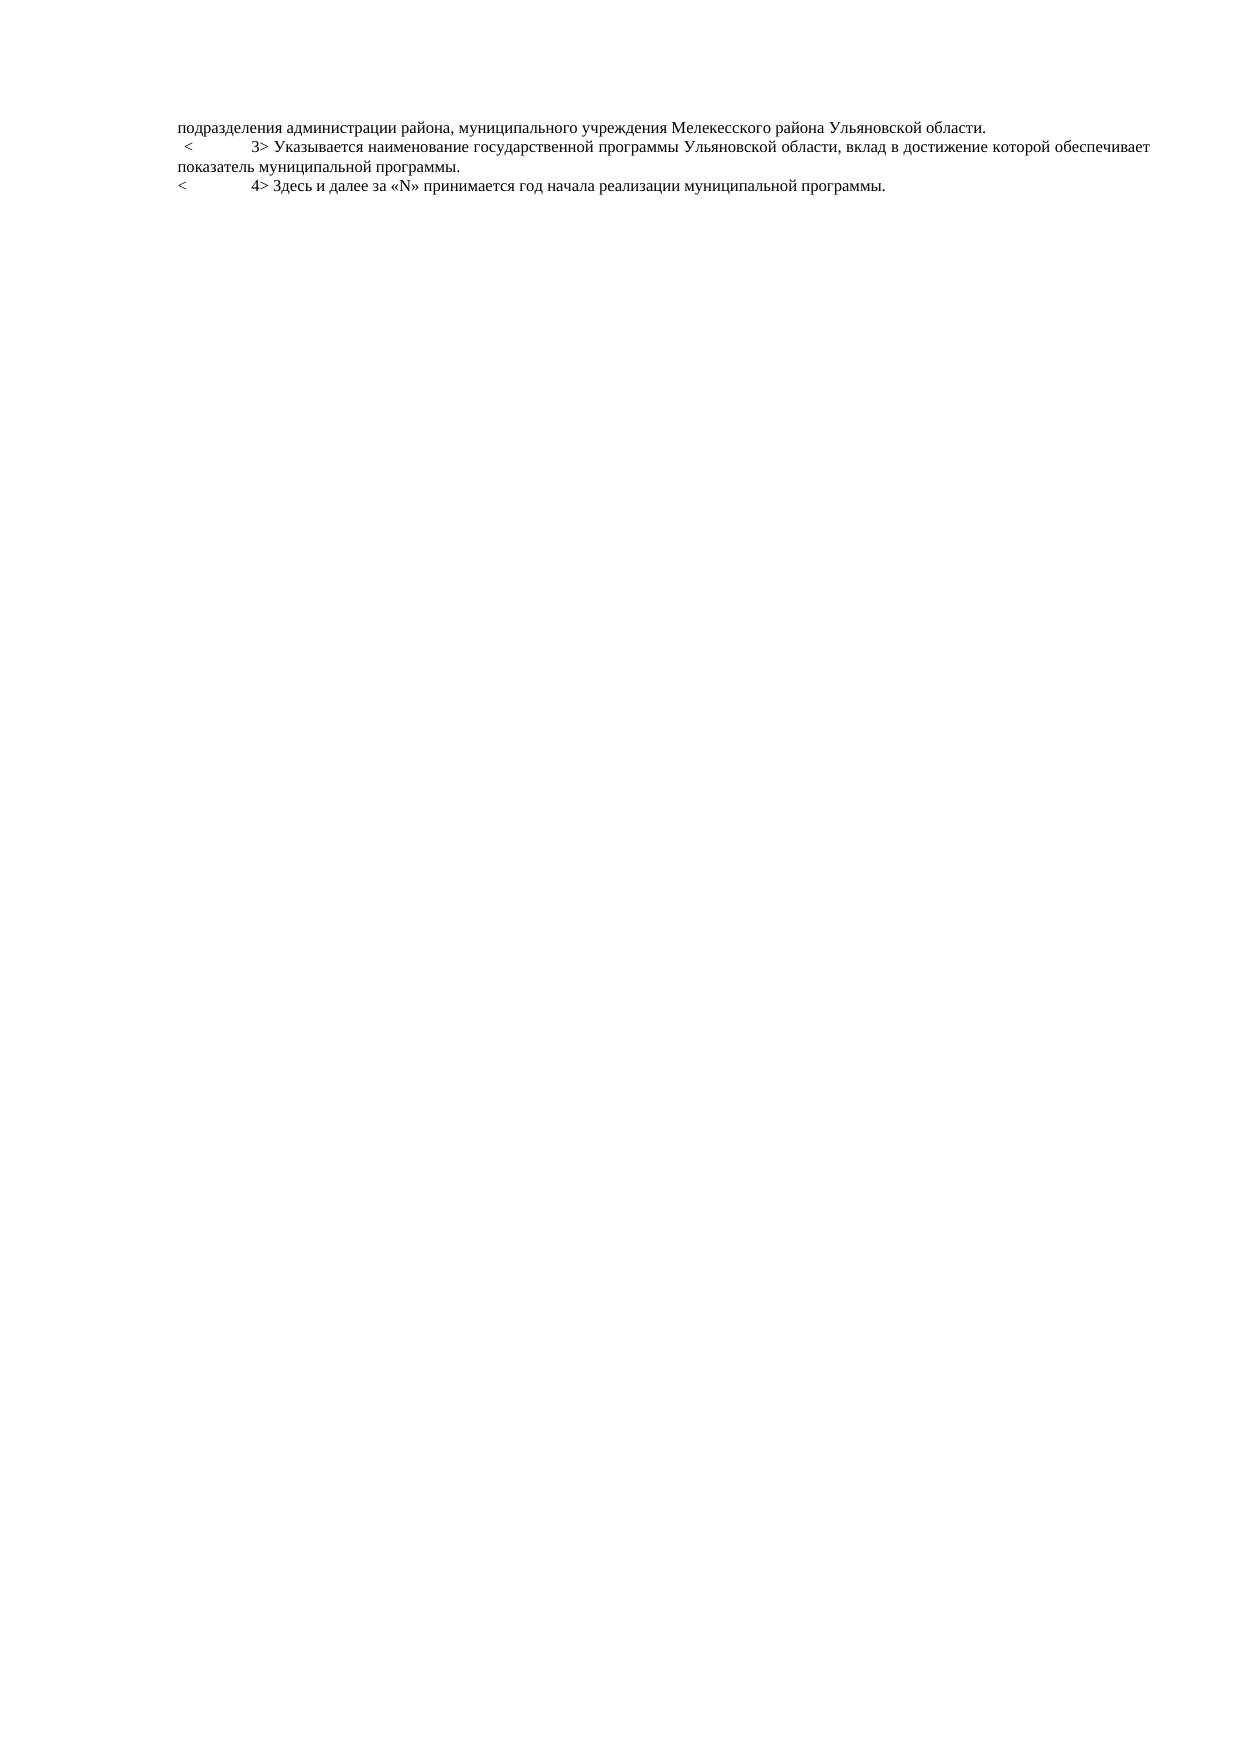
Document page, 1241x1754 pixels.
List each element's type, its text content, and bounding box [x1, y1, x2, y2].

text < 3> Указывается наименование государственной программы Ульяновской области, вклад в достижение которой обеспечивает показатель муниципальной программы. [177, 137, 1152, 176]
text < 4> Здесь и далее за «N» принимается год начала реализации муниципальной программы. [177, 176, 1152, 195]
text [177, 118, 1152, 137]
